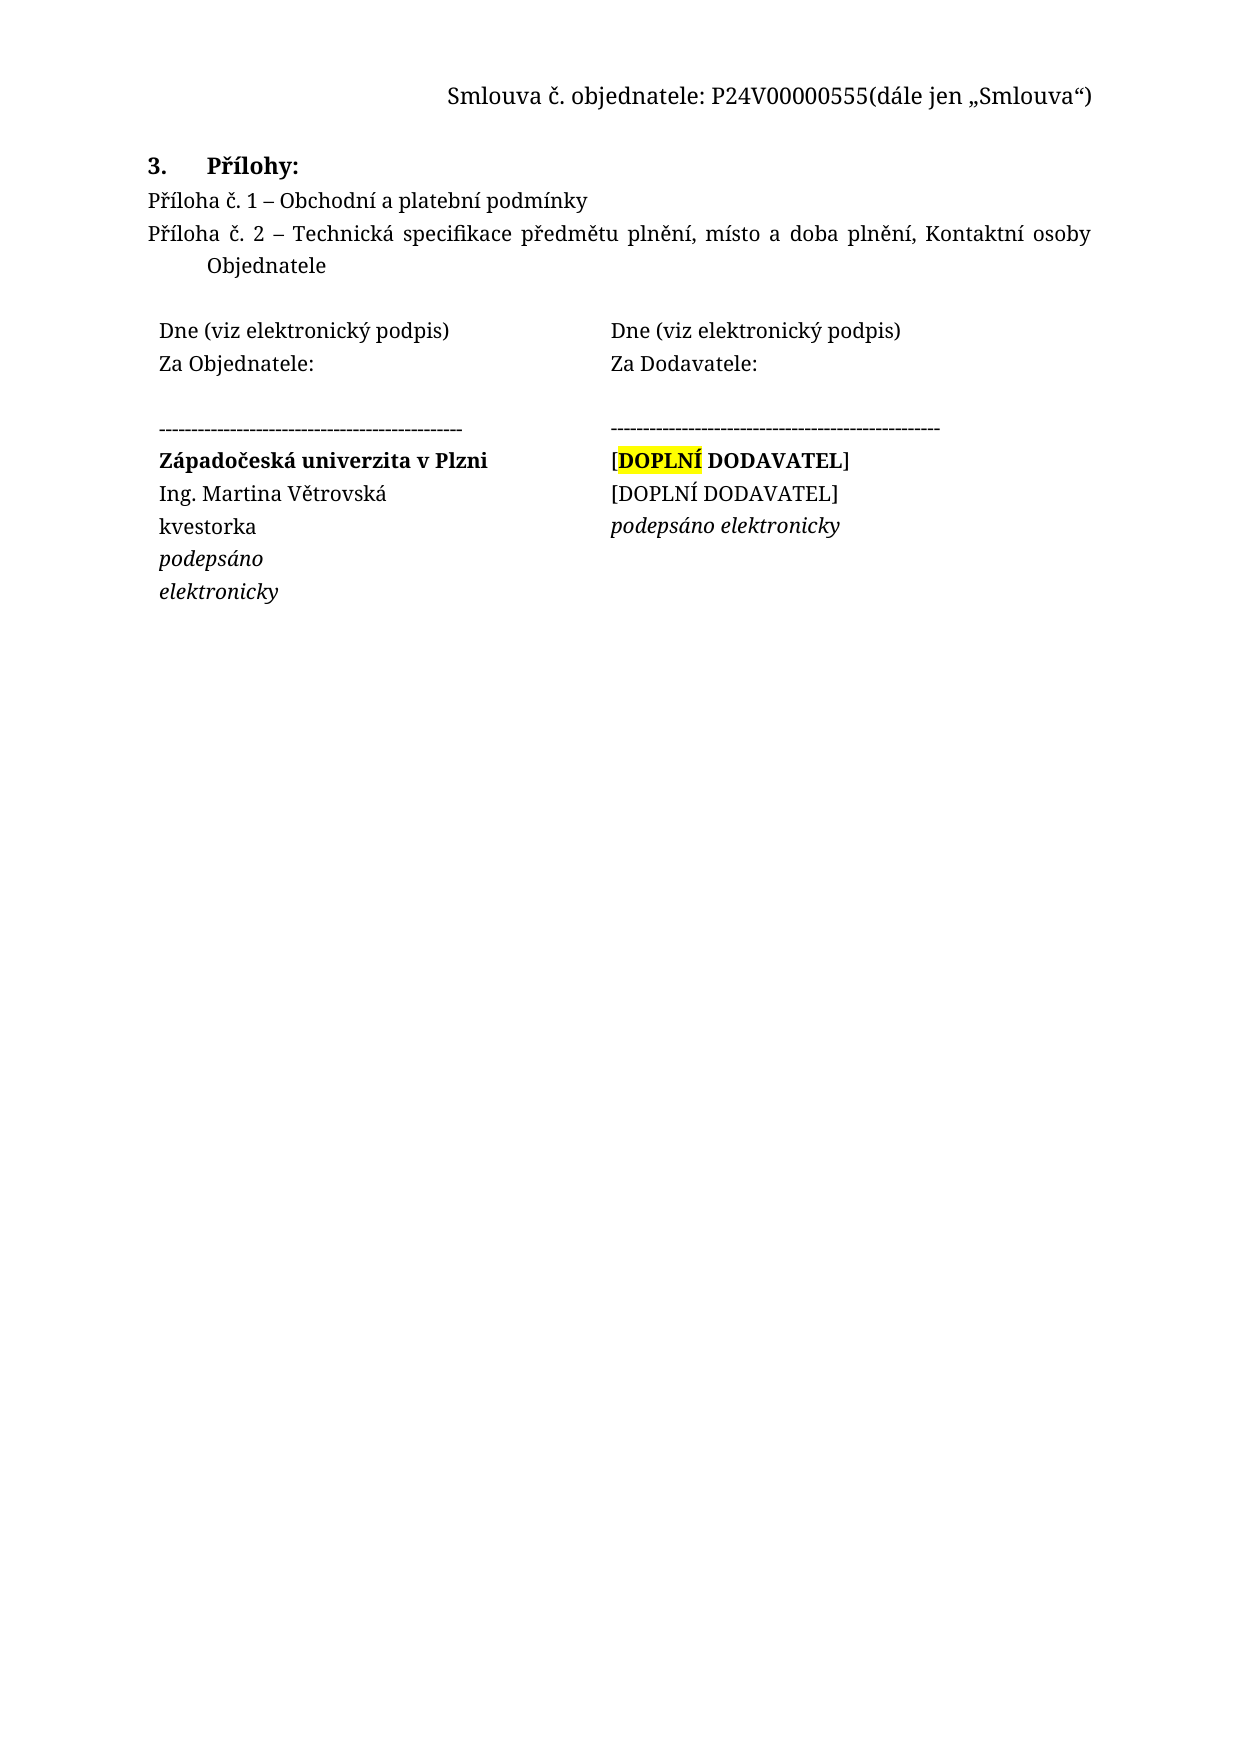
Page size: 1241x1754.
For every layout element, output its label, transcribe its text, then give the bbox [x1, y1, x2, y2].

table_header Dne (viz elektronický podpis) Za Objednatele: ----------------------------------------------- Západočeská univerzita v Plzni Ing. Martina Větrovská kvestorka podepsáno elektronicky [148, 316, 599, 609]
list Přílohy: [148, 150, 1093, 181]
table_header Dne (viz elektronický podpis) Za Dodavatele: --------------------------------------------------- [DOPLNÍ DODAVATEL] [DOPLNÍ DODAVATEL] podepsáno elektronicky [599, 316, 1051, 609]
text Příloha č. 1 – Obchodní a platební podmínky [148, 186, 1093, 214]
text Příloha č. 2 – Technická specifikace předmětu plnění, místo a doba plnění, Kontaktní osoby Objednatele [148, 219, 1093, 280]
